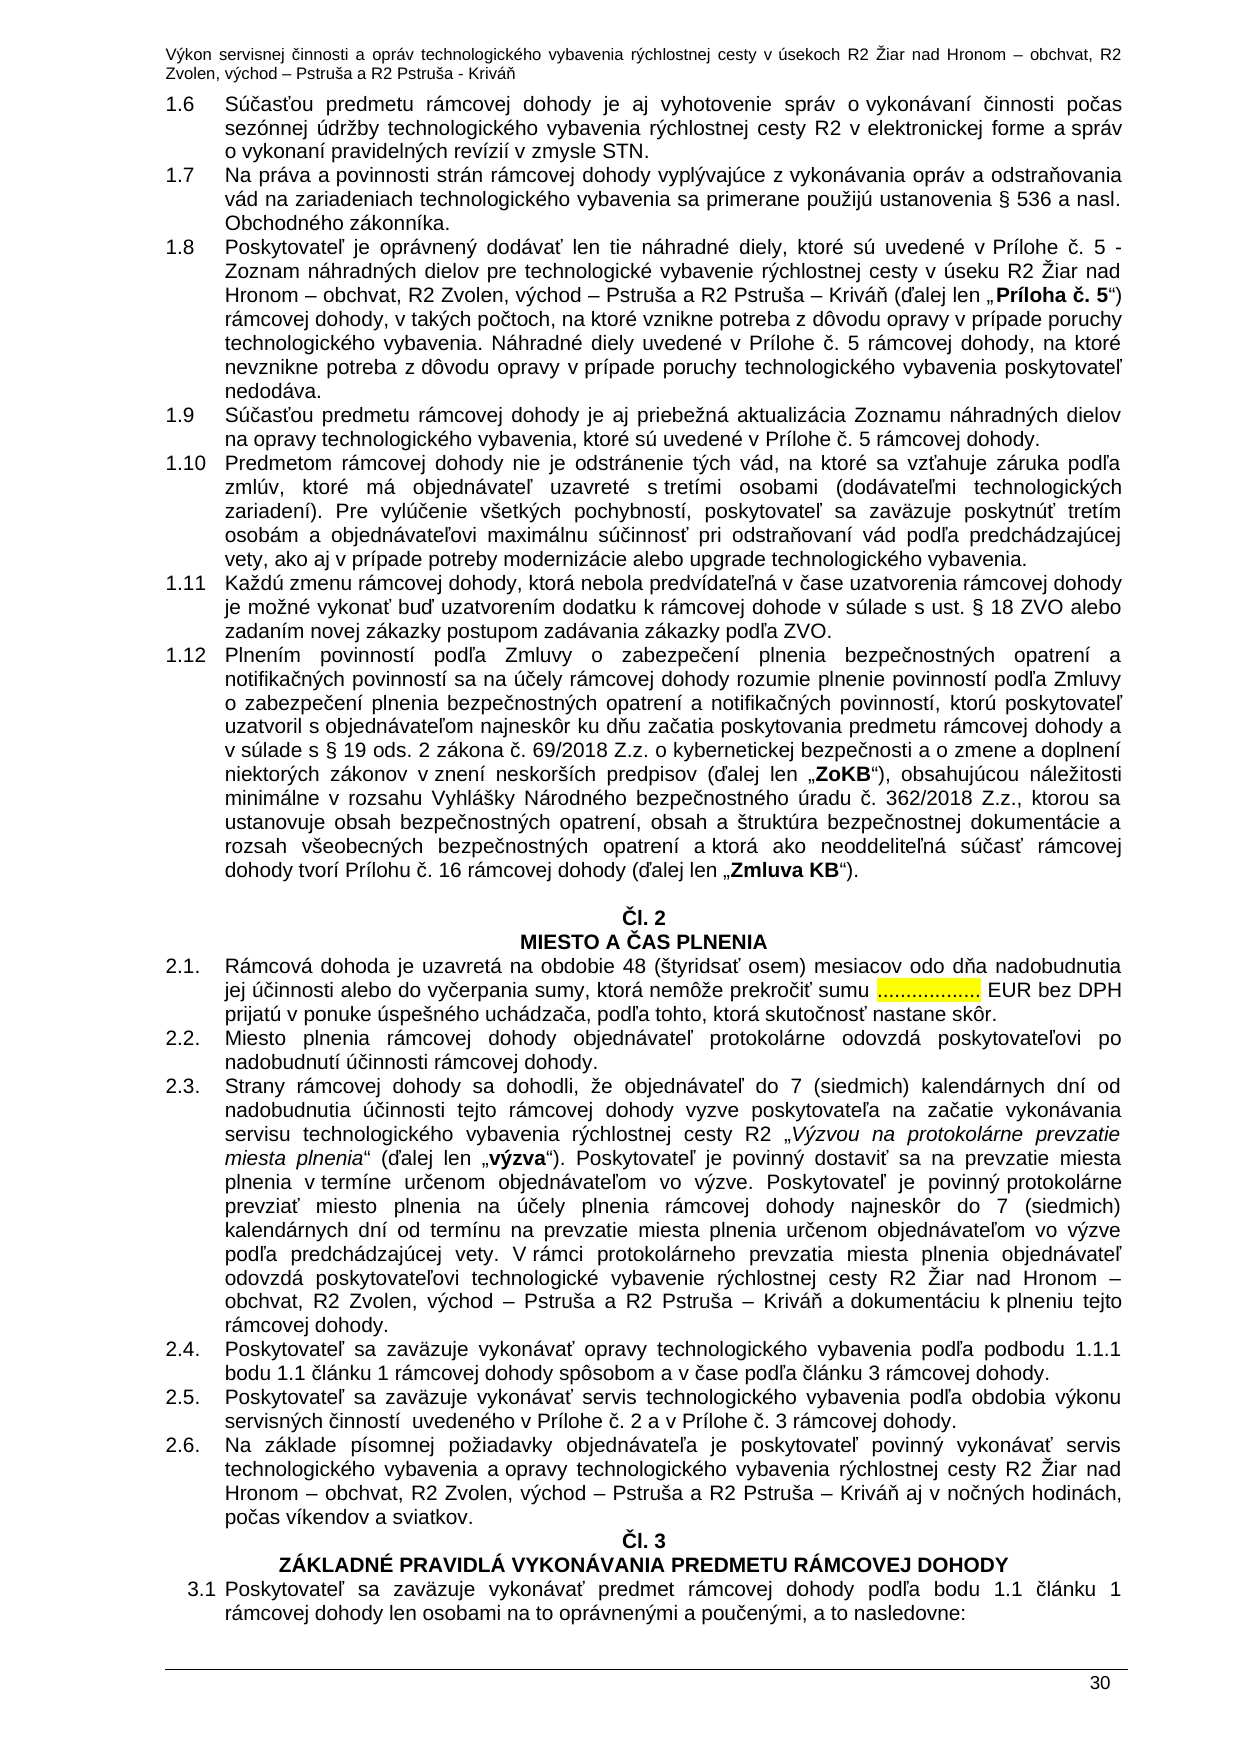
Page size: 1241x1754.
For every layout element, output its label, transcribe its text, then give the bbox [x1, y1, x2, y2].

text Čl. 3 [165, 1529, 1122, 1553]
text ZÁKLADNÉ PRAVIDLÁ VYKONÁVANIA PREDMETU RÁMCOVEJ DOHODY [165, 1553, 1122, 1577]
list Miesto plnenia rámcovej dohody objednávateľ protokolárne odovzdá poskytovateľovi po nadobudnutí účinnosti rámcovej dohody. [165, 1026, 1122, 1074]
list Súčasťou predmetu rámcovej dohody je aj vyhotovenie správ o vykonávaní činnosti počas sezónnej údržby technologického vybavenia rýchlostnej cesty R2 v elektronickej forme a správ o vykonaní pravidelných revízií v zmysle STN. [165, 91, 1122, 163]
list Poskytovateľ sa zaväzuje vykonávať servis technologického vybavenia podľa obdobia výkonu servisných činností uvedeného v Prílohe č. 2 a v Prílohe č. 3 rámcovej dohody. [165, 1385, 1122, 1433]
text MIESTO A ČAS PLNENIA [165, 930, 1122, 954]
text Čl. 2 [165, 906, 1122, 930]
list Poskytovateľ sa zaväzuje vykonávať opravy technologického vybavenia podľa podbodu 1.1.1 bodu 1.1 článku 1 rámcovej dohody spôsobom a v čase podľa článku 3 rámcovej dohody. [165, 1337, 1122, 1385]
list Na základe písomnej požiadavky objednávateľa je poskytovateľ povinný vykonávať servis technologického vybavenia a opravy technologického vybavenia rýchlostnej cesty R2 Žiar nad Hronom – obchvat, R2 Zvolen, východ – Pstruša a R2 Pstruša – Kriváň aj v nočných hodinách, počas víkendov a sviatkov. [165, 1433, 1122, 1529]
list Poskytovateľ sa zaväzuje vykonávať predmet rámcovej dohody podľa bodu 1.1 článku 1 rámcovej dohody len osobami na to oprávnenými a poučenými, a to nasledovne: [187, 1577, 1122, 1625]
list Predmetom rámcovej dohody nie je odstránenie tých vád, na ktoré sa vzťahuje záruka podľa zmlúv, ktoré má objednávateľ uzavreté s tretími osobami (dodávateľmi technologických zariadení). Pre vylúčenie všetkých pochybností, poskytovateľ sa zaväzuje poskytnúť tretím osobám a objednávateľovi maximálnu súčinnosť pri odstraňovaní vád podľa predchádzajúcej vety, ako aj v prípade potreby modernizácie alebo upgrade technologického vybavenia. [165, 451, 1122, 571]
list Strany rámcovej dohody sa dohodli, že objednávateľ do 7 (siedmich) kalendárnych dní od nadobudnutia účinnosti tejto rámcovej dohody vyzve poskytovateľa na začatie vykonávania servisu technologického vybavenia rýchlostnej cesty R2 „Výzvou na protokolárne prevzatie miesta plnenia“ (ďalej len „výzva“). Poskytovateľ je povinný dostaviť sa na prevzatie miesta plnenia v termíne určenom objednávateľom vo výzve. Poskytovateľ je povinný protokolárne prevziať miesto plnenia na účely plnenia rámcovej dohody najneskôr do 7 (siedmich) kalendárnych dní od termínu na prevzatie miesta plnenia určenom objednávateľom vo výzve podľa predchádzajúcej vety. V rámci protokolárneho prevzatia miesta plnenia objednávateľ odovzdá poskytovateľovi technologické vybavenie rýchlostnej cesty R2 Žiar nad Hronom – obchvat, R2 Zvolen, východ – Pstruša a R2 Pstruša – Kriváň a dokumentáciu k plneniu tejto rámcovej dohody. [165, 1074, 1122, 1337]
list Rámcová dohoda je uzavretá na obdobie 48 (štyridsať osem) mesiacov odo dňa nadobudnutia jej účinnosti alebo do vyčerpania sumy, ktorá nemôže prekročiť sumu .................. EUR bez DPH prijatú v ponuke úspešného uchádzača, podľa tohto, ktorá skutočnosť nastane skôr. [165, 954, 1122, 1026]
list Každú zmenu rámcovej dohody, ktorá nebola predvídateľná v čase uzatvorenia rámcovej dohody je možné vykonať buď uzatvorením dodatku k rámcovej dohode v súlade s ust. § 18 ZVO alebo zadaním novej zákazky postupom zadávania zákazky podľa ZVO. [165, 571, 1122, 642]
list Plnením povinností podľa Zmluvy o zabezpečení plnenia bezpečnostných opatrení a notifikačných povinností sa na účely rámcovej dohody rozumie plnenie povinností podľa Zmluvy o zabezpečení plnenia bezpečnostných opatrení a notifikačných povinností, ktorú poskytovateľ uzatvoril s objednávateľom najneskôr ku dňu začatia poskytovania predmetu rámcovej dohody a v súlade s § 19 ods. 2 zákona č. 69/2018 Z.z. o kybernetickej bezpečnosti a o zmene a doplnení niektorých zákonov v znení neskorších predpisov (ďalej len „ZoKB“), obsahujúcou náležitosti minimálne v rozsahu Vyhlášky Národného bezpečnostného úradu č. 362/2018 Z.z., ktorou sa ustanovuje obsah bezpečnostných opatrení, obsah a štruktúra bezpečnostnej dokumentácie a rozsah všeobecných bezpečnostných opatrení a ktorá ako neoddeliteľná súčasť rámcovej dohody tvorí Prílohu č. 16 rámcovej dohody (ďalej len „Zmluva KB“). [165, 642, 1122, 882]
list Na práva a povinnosti strán rámcovej dohody vyplývajúce z vykonávania opráv a odstraňovania vád na zariadeniach technologického vybavenia sa primerane použijú ustanovenia § 536 a nasl. Obchodného zákonníka. [165, 163, 1122, 235]
list Súčasťou predmetu rámcovej dohody je aj priebežná aktualizácia Zoznamu náhradných dielov na opravy technologického vybavenia, ktoré sú uvedené v Prílohe č. 5 rámcovej dohody. [165, 403, 1122, 451]
list Poskytovateľ je oprávnený dodávať len tie náhradné diely, ktoré sú uvedené v Prílohe č. 5 - Zoznam náhradných dielov pre technologické vybavenie rýchlostnej cesty v úseku R2 Žiar nad Hronom – obchvat, R2 Zvolen, východ – Pstruša a R2 Pstruša – Kriváň (ďalej len „Príloha č. 5“) rámcovej dohody, v takých počtoch, na ktoré vznikne potreba z dôvodu opravy v prípade poruchy technologického vybavenia. Náhradné diely uvedené v Prílohe č. 5 rámcovej dohody, na ktoré nevznikne potreba z dôvodu opravy v prípade poruchy technologického vybavenia poskytovateľ nedodáva. [165, 235, 1122, 403]
